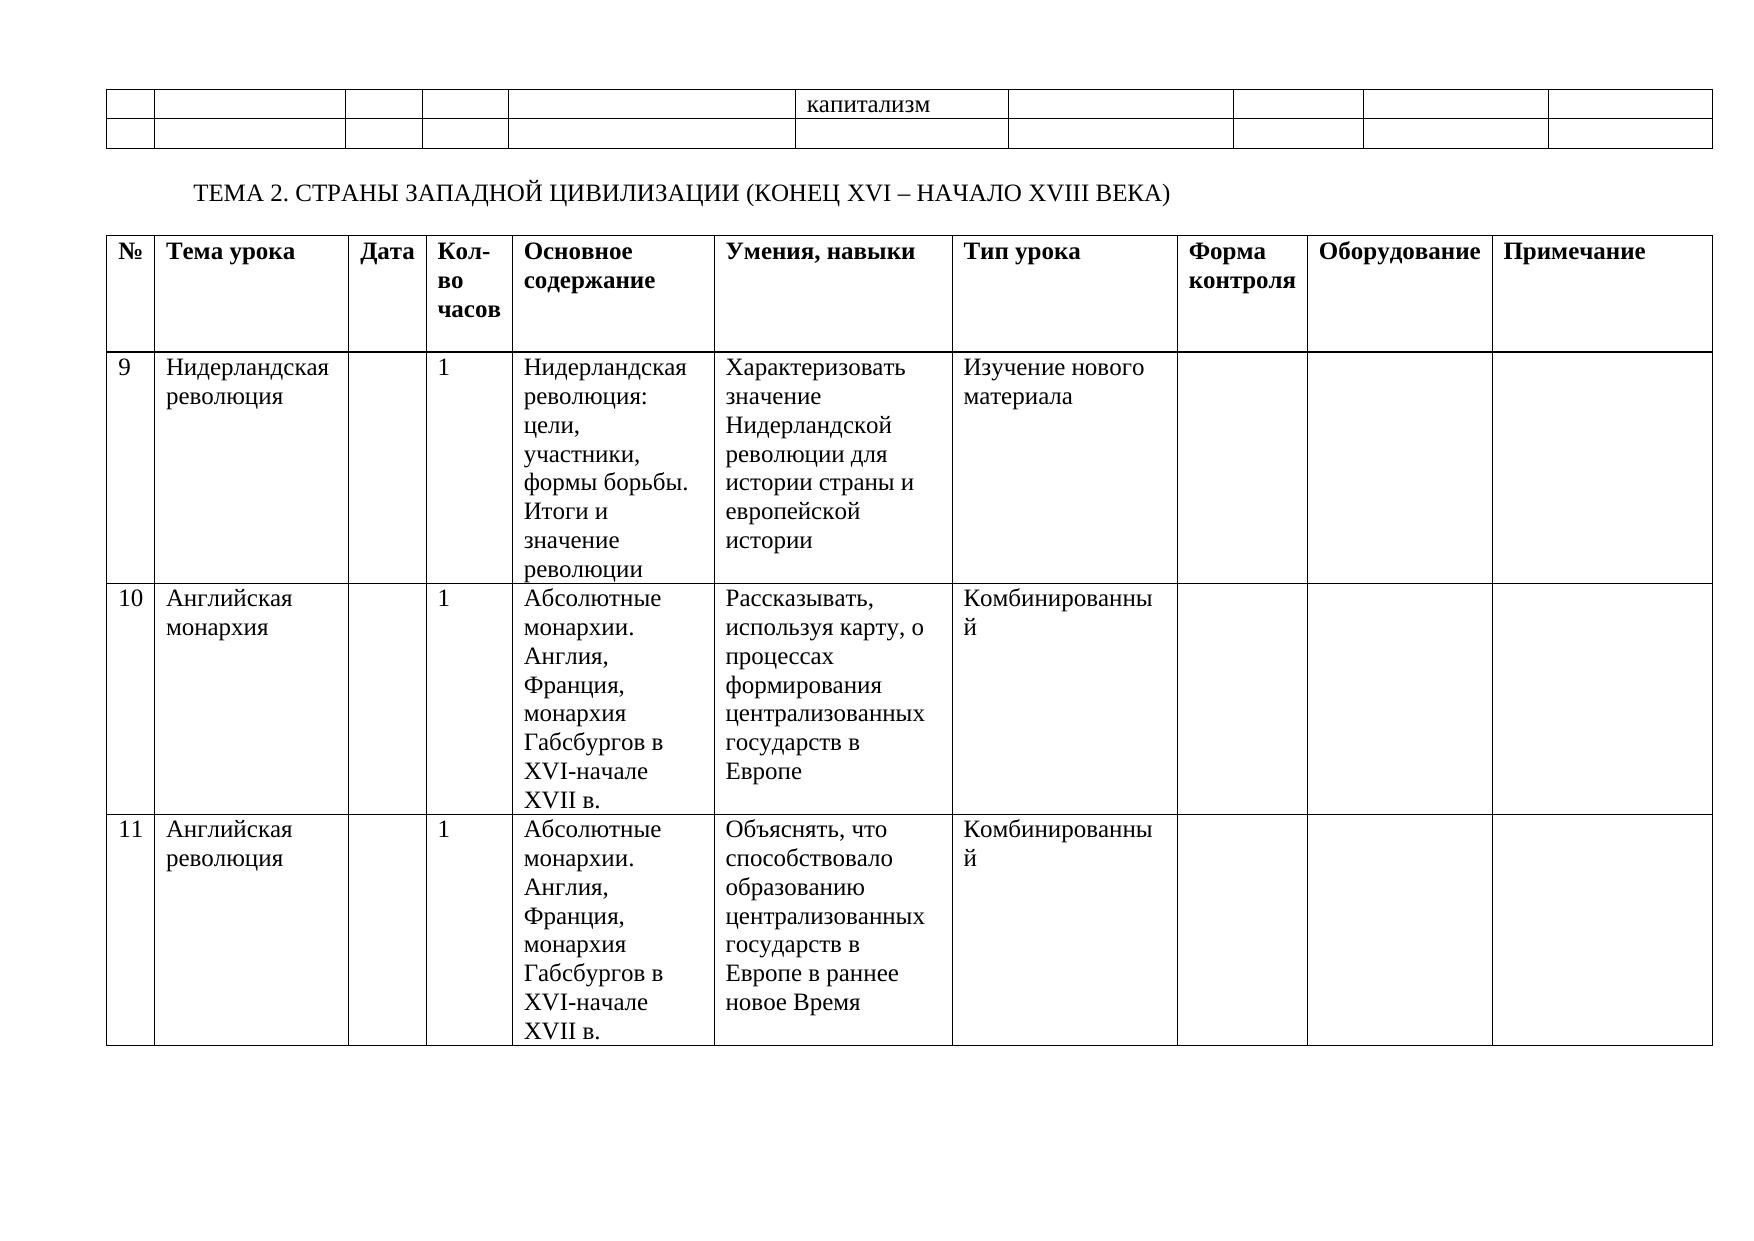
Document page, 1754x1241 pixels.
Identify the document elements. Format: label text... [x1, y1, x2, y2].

table_cell Английская монархия [155, 584, 348, 813]
table_cell Характеризовать значение Нидерландской революции для истории страны и европейской истории [715, 353, 952, 582]
table_cell Английская революция [155, 815, 348, 1044]
table_cell Комбинированный [953, 815, 1177, 1044]
table_cell [349, 353, 426, 582]
table_header Форма контроля [1178, 236, 1307, 351]
text ТЕМА 2. СТРАНЫ ЗАПАДНОЙ ЦИВИЛИЗАЦИИ (КОНЕЦ XVI – НАЧАЛО XVIII ВЕКА) [193, 178, 1636, 207]
table_cell [1178, 353, 1307, 582]
table_cell 1 [427, 584, 512, 813]
table_cell Нидерландская революция [155, 353, 348, 582]
table_cell [1234, 119, 1363, 148]
table_cell [107, 119, 154, 148]
table_cell [796, 119, 1008, 148]
table_header Основное содержание [513, 236, 714, 351]
table_cell Абсолютные монархии. Англия, Франция, монархия Габсбургов в XVI-начале XVII в. [513, 584, 714, 813]
table_cell 1 [423, 90, 508, 118]
table_cell Объяснять, что способствовало образованию централизованных государств в Европе в раннее новое Время [715, 815, 952, 1044]
table_header № [107, 236, 154, 351]
table_cell 9 [107, 353, 154, 582]
table_header Оборудование [1308, 236, 1492, 351]
table_header Примечание [1493, 236, 1712, 351]
table_header Тема урока [155, 236, 348, 351]
table_cell [1308, 815, 1492, 1044]
table_cell [1549, 90, 1712, 118]
table_cell [1493, 353, 1712, 582]
table_cell [1364, 119, 1548, 148]
table_cell Изучение нового материала [953, 353, 1177, 582]
table_cell [1308, 353, 1492, 582]
table_cell Абсолютные монархии. Англия, Франция, монархия Габсбургов в XVI-начале XVII в. [513, 815, 714, 1044]
table_cell [1308, 584, 1492, 813]
table_cell [1364, 90, 1548, 118]
table_cell [1178, 815, 1307, 1044]
table_cell 1 [427, 353, 512, 582]
table_cell [1549, 119, 1712, 148]
table_cell 8 [107, 90, 154, 118]
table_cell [1009, 90, 1233, 118]
table_cell [349, 815, 426, 1044]
table_header Тип урока [953, 236, 1177, 351]
table_cell 10 [107, 584, 154, 813]
table_cell [349, 584, 426, 813]
table_cell [1493, 584, 1712, 813]
table_header Дата [349, 236, 426, 351]
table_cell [509, 90, 795, 118]
table_cell [1009, 119, 1233, 148]
table_cell 11 [107, 815, 154, 1044]
table_cell Нидерландская революция: цели, участники, формы борьбы. Итоги и значение революции [513, 353, 714, 582]
table_header Умения, навыки [715, 236, 952, 351]
table_header Кол-во часов [427, 236, 512, 351]
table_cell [155, 90, 345, 118]
table_cell Комбинированный [953, 584, 1177, 813]
table_cell [346, 90, 422, 118]
table_cell [155, 119, 345, 148]
table_cell [1234, 90, 1363, 118]
table_cell [509, 119, 795, 148]
table_cell [1493, 815, 1712, 1044]
table_cell [346, 119, 422, 148]
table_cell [796, 90, 1008, 118]
table_cell 1 [427, 815, 512, 1044]
table_cell Рассказывать, используя карту, о процессах формирования централизованных государств в Европе [715, 584, 952, 813]
table_cell [1178, 584, 1307, 813]
table_cell [423, 119, 508, 148]
